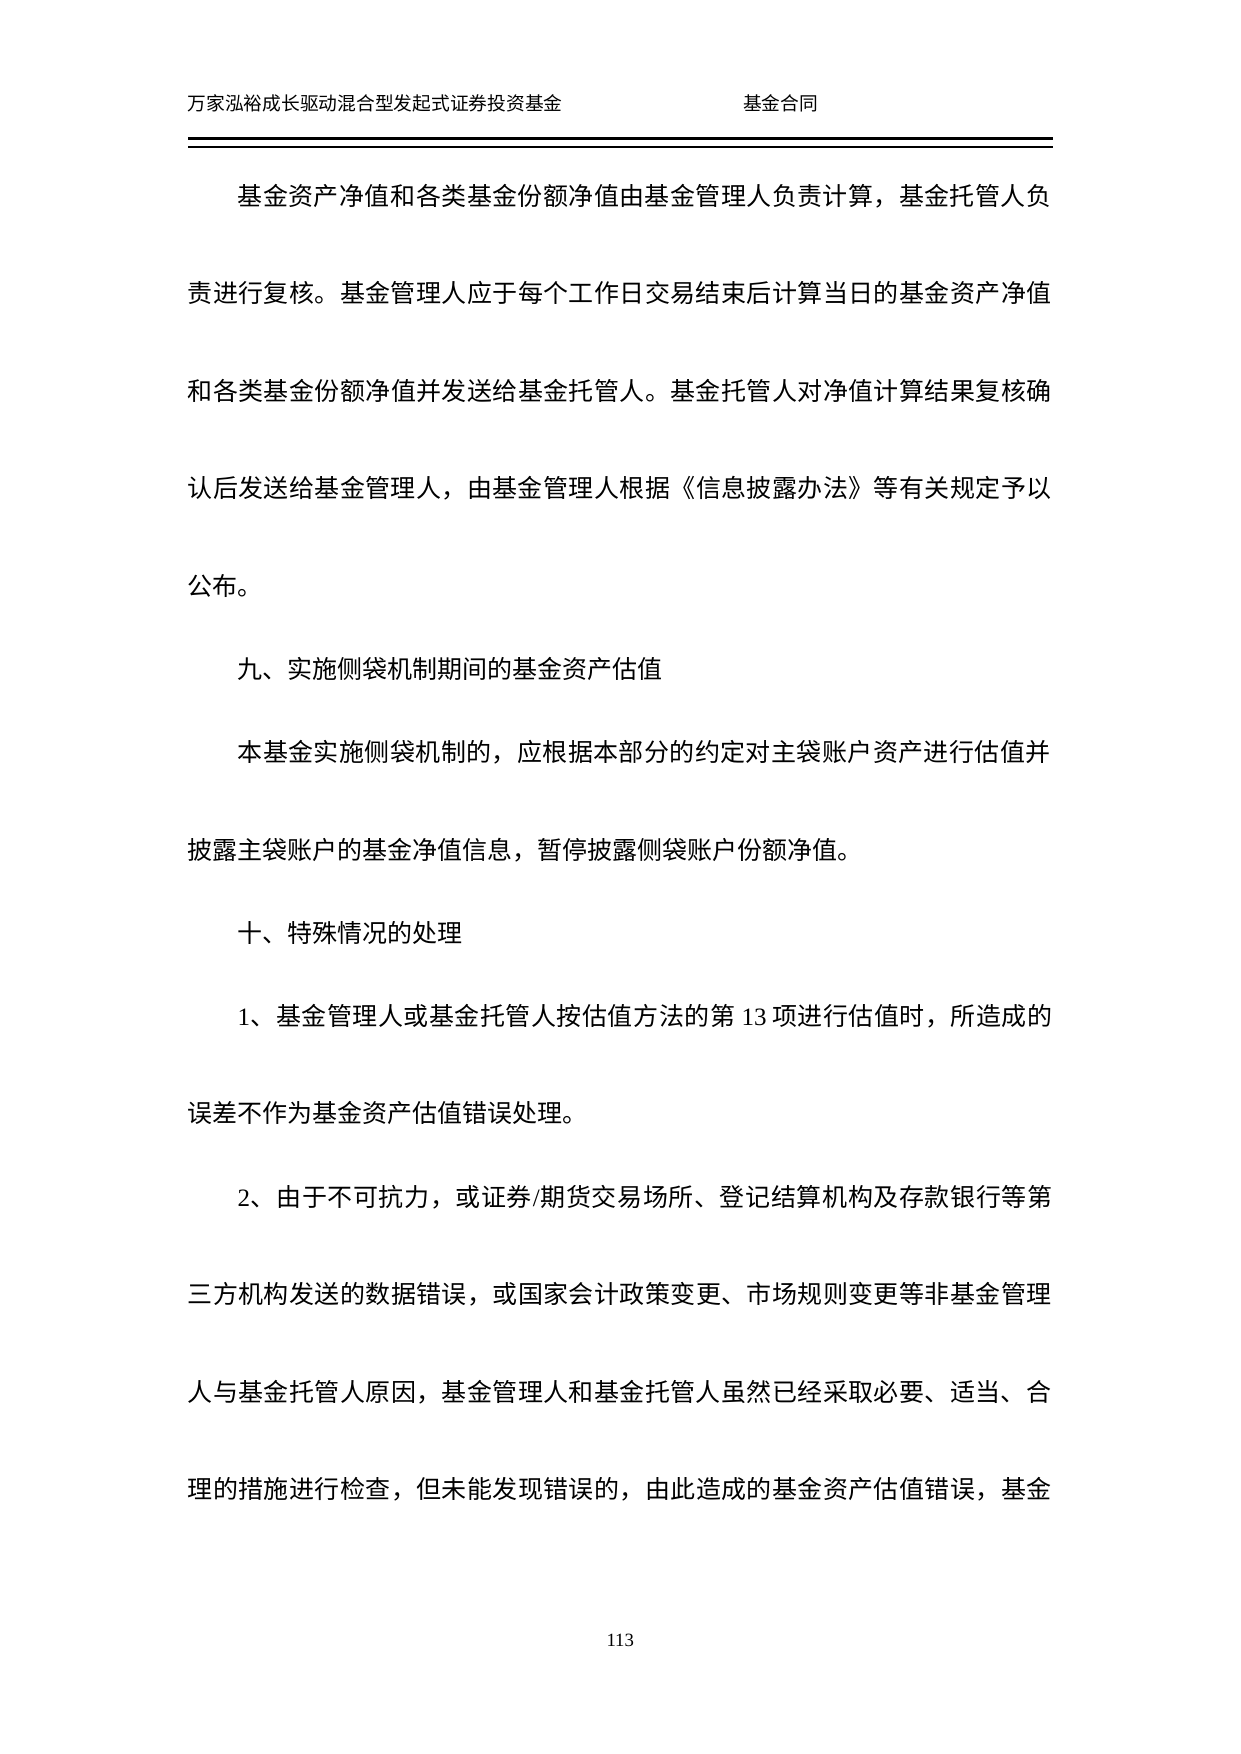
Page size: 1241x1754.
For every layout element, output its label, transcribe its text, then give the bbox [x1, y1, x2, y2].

text 本基金实施侧袋机制的，应根据本部分的约定对主袋账户资产进行估值并披露主袋账户的基金净值信息，暂停披露侧袋账户份额净值。 [187, 718, 1053, 881]
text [187, 1163, 1053, 1520]
text 1、基金管理人或基金托管人按估值方法的第13项进行估值时，所造成的误差不作为基金资产估值错误处理。 [187, 982, 1053, 1144]
text 十、特殊情况的处理 [187, 899, 1053, 964]
text 基金资产净值和各类基金份额净值由基金管理人负责计算，基金托管人负责进行复核。基金管理人应于每个工作日交易结束后计算当日的基金资产净值和各类基金份额净值并发送给基金托管人。基金托管人对净值计算结果复核确认后发送给基金管理人，由基金管理人根据《信息披露办法》等有关规定予以公布。 [187, 162, 1053, 617]
text 九、实施侧袋机制期间的基金资产估值 [187, 635, 1053, 700]
